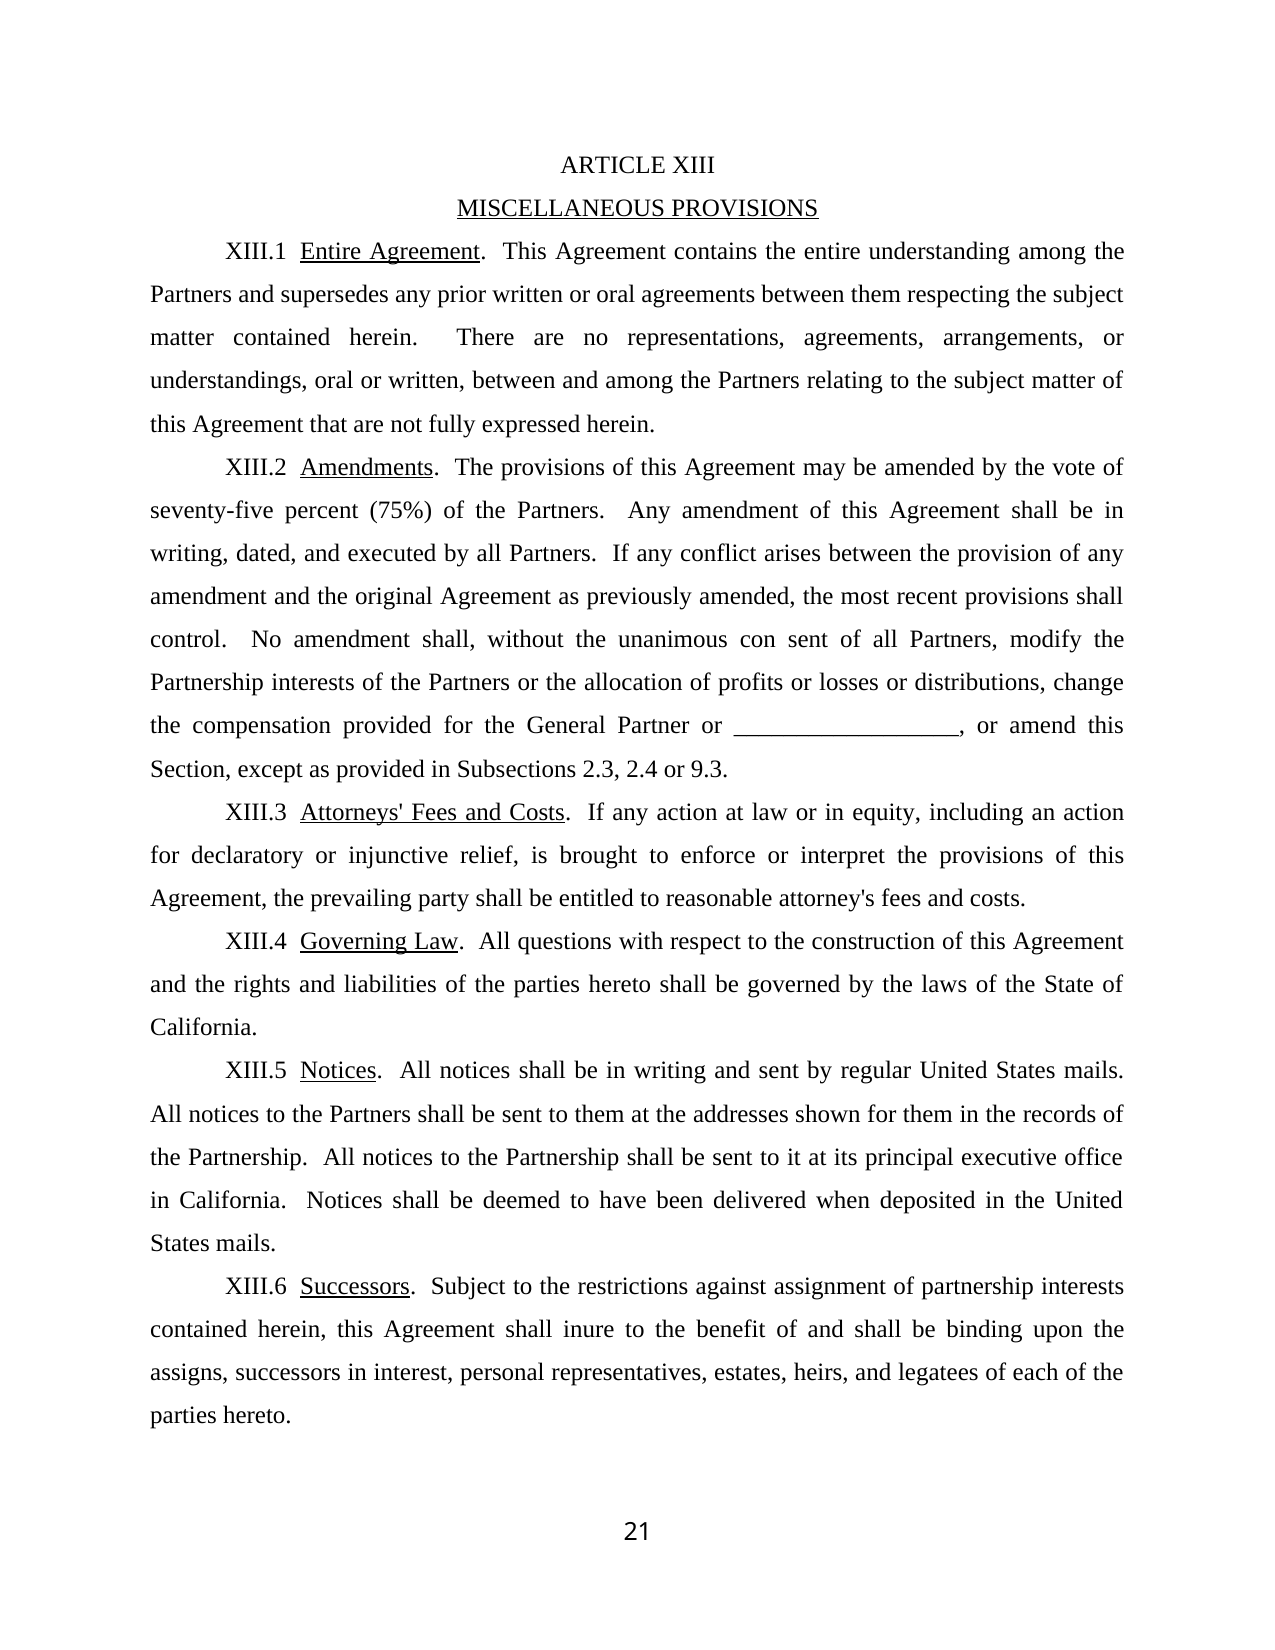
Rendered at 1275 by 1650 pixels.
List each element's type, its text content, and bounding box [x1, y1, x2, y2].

subtitle Amendments. The provisions of this Agreement may be amended by the vote of seventy-five percent (75%) of the Partners. Any amendment of this Agreement shall be in writing, dated, and executed by all Partners. If any conflict arises between the provision of any amendment and the original Agreement as previously amended, the most recent provisions shall control. No amendment shall, without the unanimous con sent of all Partners, modify the Partnership interests of the Partners or the allocation of profits or losses or distributions, change the compensation provided for the General Partner or __________________, or amend this Section, except as provided in Subsections 2.3, 2.4 or 9.3. [150, 452, 1125, 782]
subtitle Attorneys' Fees and Costs. If any action at law or in equity, including an action for declaratory or injunctive relief, is brought to enforce or interpret the provisions of this Agreement, the prevailing party shall be entitled to reasonable attorney's fees and costs. [150, 797, 1125, 912]
subtitle Governing Law. All questions with respect to the construction of this Agreement and the rights and liabilities of the parties hereto shall be governed by the laws of the State of California. [150, 926, 1125, 1041]
subtitle Successors. Subject to the restrictions against assignment of partnership interests contained herein, this Agreement shall inure to the benefit of and shall be binding upon the assigns, successors in interest, personal representatives, estates, heirs, and legatees of each of the parties hereto. [150, 1271, 1125, 1429]
subtitle Entire Agreement. This Agreement contains the entire understanding among the Partners and supersedes any prior written or oral agreements between them respecting the subject matter contained herein. There are no representations, agreements, arrangements, or understandings, oral or written, between and among the Partners relating to the subject matter of this Agreement that are not fully expressed herein. [150, 236, 1125, 437]
subtitle MISCELLANEOUS PROVISIONS [150, 193, 1125, 222]
subtitle Notices. All notices shall be in writing and sent by regular United States mails. All notices to the Partners shall be sent to them at the addresses shown for them in the records of the Partnership. All notices to the Partnership shall be sent to it at its principal executive office in California. Notices shall be deemed to have been delivered when deposited in the United States mails. [150, 1056, 1125, 1257]
